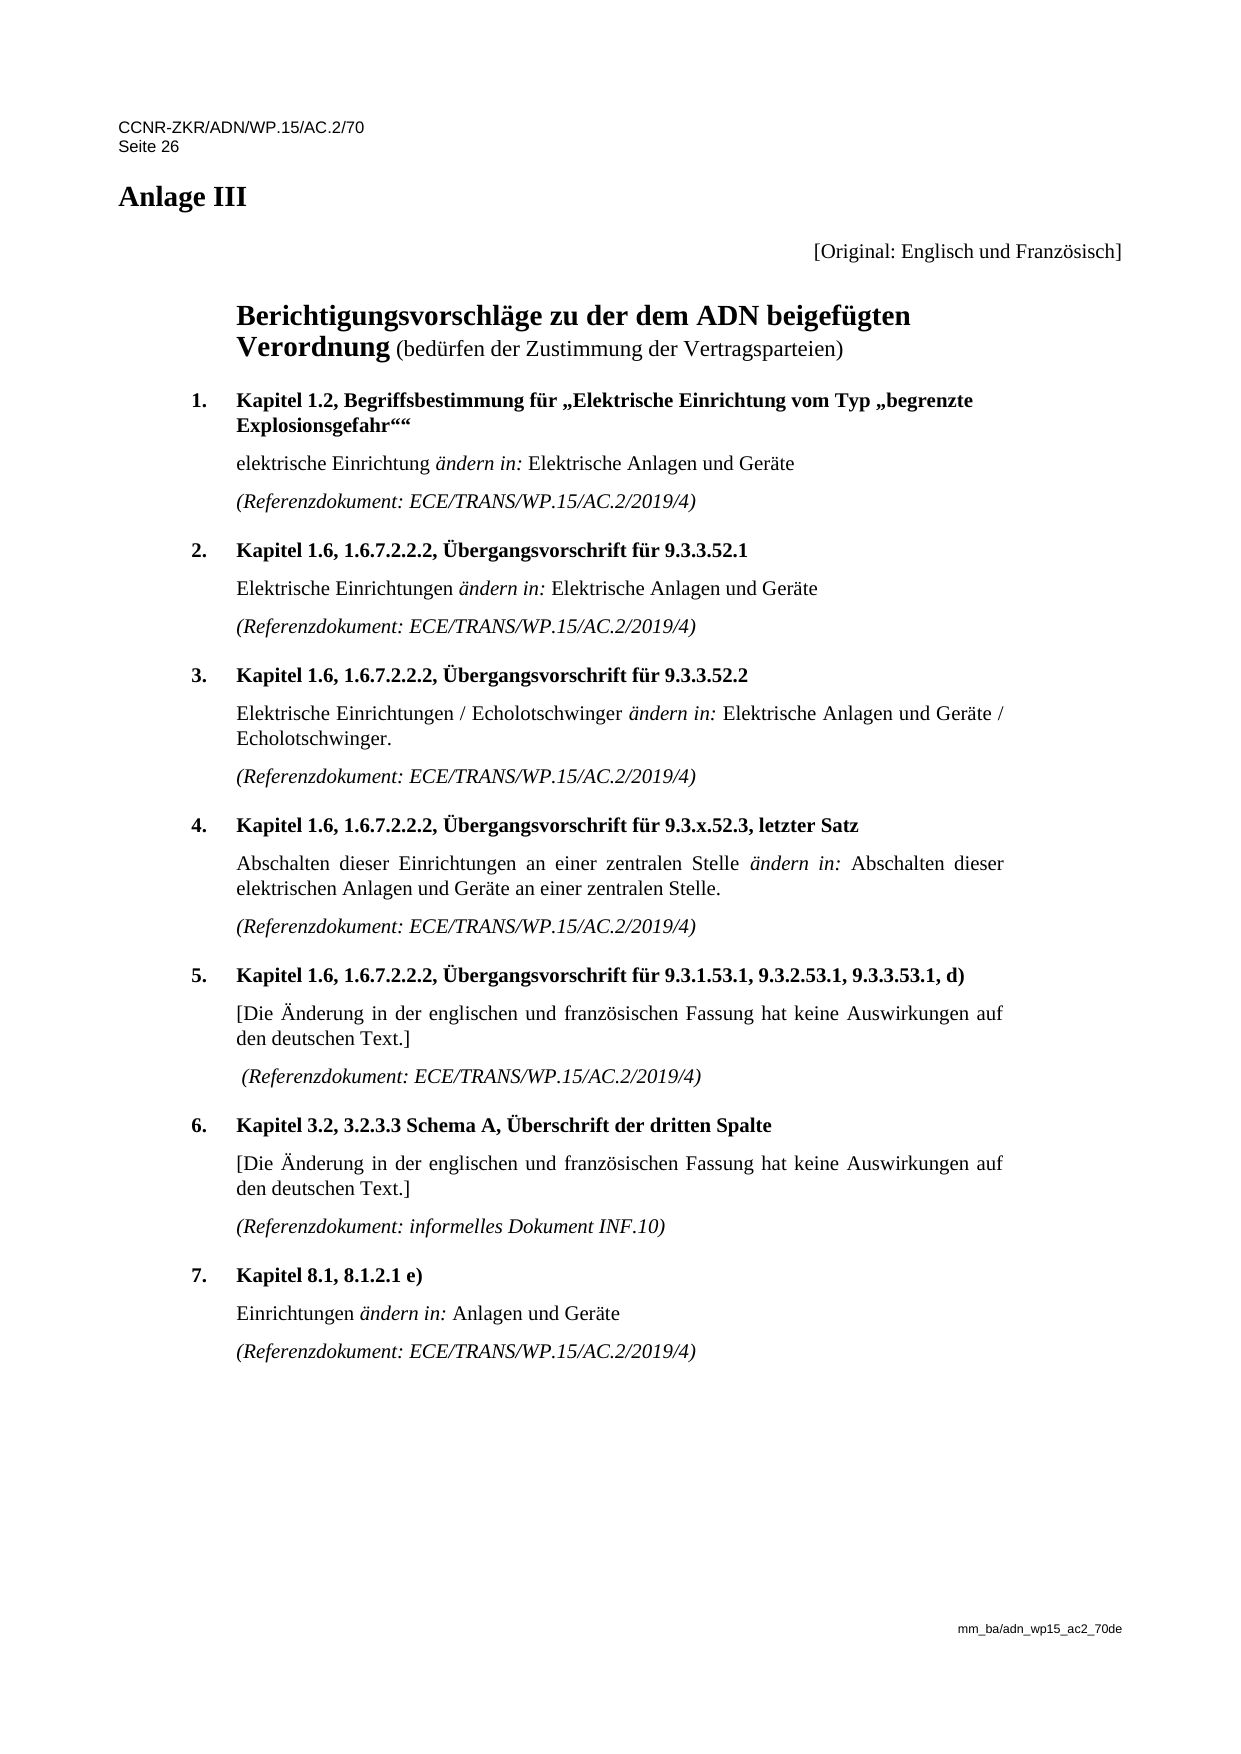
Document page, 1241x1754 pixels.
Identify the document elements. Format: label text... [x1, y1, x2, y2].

text Elektrische Einrichtungen / Echolotschwinger ändern in: Elektrische Anlagen und Geräte / Echolotschwinger. [236, 700, 1004, 750]
text [Die Änderung in der englischen und französischen Fassung hat keine Auswirkungen auf den deutschen Text.] [236, 1150, 1004, 1200]
text [Original: Englisch und Französisch] [118, 238, 1122, 263]
text 5. Kapitel 1.6, 1.6.7.2.2.2, Übergangsvorschrift für 9.3.1.53.1, 9.3.2.53.1, 9.3.3.53.1, d) [118, 963, 1004, 988]
text Anlage III [118, 181, 1004, 213]
text (Referenzdokument: ECE/TRANS/WP.15/AC.2/2019/4) [236, 1063, 1004, 1088]
text 2. Kapitel 1.6, 1.6.7.2.2.2, Übergangsvorschrift für 9.3.3.52.1 [118, 538, 1004, 563]
text 3. Kapitel 1.6, 1.6.7.2.2.2, Übergangsvorschrift für 9.3.3.52.2 [118, 663, 1004, 688]
text Berichtigungsvorschläge zu der dem ADN beigefügten Verordnung (bedürfen der Zustimmung der Vertragsparteien) [118, 300, 1004, 363]
text (Referenzdokument: informelles Dokument INF.10) [236, 1213, 1004, 1238]
text [Die Änderung in der englischen und französischen Fassung hat keine Auswirkungen auf den deutschen Text.] [236, 1000, 1004, 1050]
text Elektrische Einrichtungen ändern in: Elektrische Anlagen und Geräte [236, 575, 1004, 600]
text (Referenzdokument: ECE/TRANS/WP.15/AC.2/2019/4) [236, 763, 1004, 788]
text 7. Kapitel 8.1, 8.1.2.1 e) [118, 1263, 1004, 1288]
text Einrichtungen ändern in: Anlagen und Geräte [236, 1300, 1004, 1325]
text 6. Kapitel 3.2, 3.2.3.3 Schema A, Überschrift der dritten Spalte [118, 1113, 1004, 1138]
text Abschalten dieser Einrichtungen an einer zentralen Stelle ändern in: Abschalten dieser elektrischen Anlagen und Geräte an einer zentralen Stelle. [236, 850, 1004, 900]
text elektrische Einrichtung ändern in: Elektrische Anlagen und Geräte [236, 450, 1004, 475]
text 1. Kapitel 1.2, Begriffsbestimmung für „Elektrische Einrichtung vom Typ „begrenzte Explosionsgefahr““ [118, 388, 1004, 438]
text (Referenzdokument: ECE/TRANS/WP.15/AC.2/2019/4) [236, 1338, 1004, 1363]
text (Referenzdokument: ECE/TRANS/WP.15/AC.2/2019/4) [236, 488, 1004, 513]
text 4. Kapitel 1.6, 1.6.7.2.2.2, Übergangsvorschrift für 9.3.x.52.3, letzter Satz [118, 813, 1004, 838]
text (Referenzdokument: ECE/TRANS/WP.15/AC.2/2019/4) [236, 613, 1004, 638]
text (Referenzdokument: ECE/TRANS/WP.15/AC.2/2019/4) [236, 913, 1004, 938]
